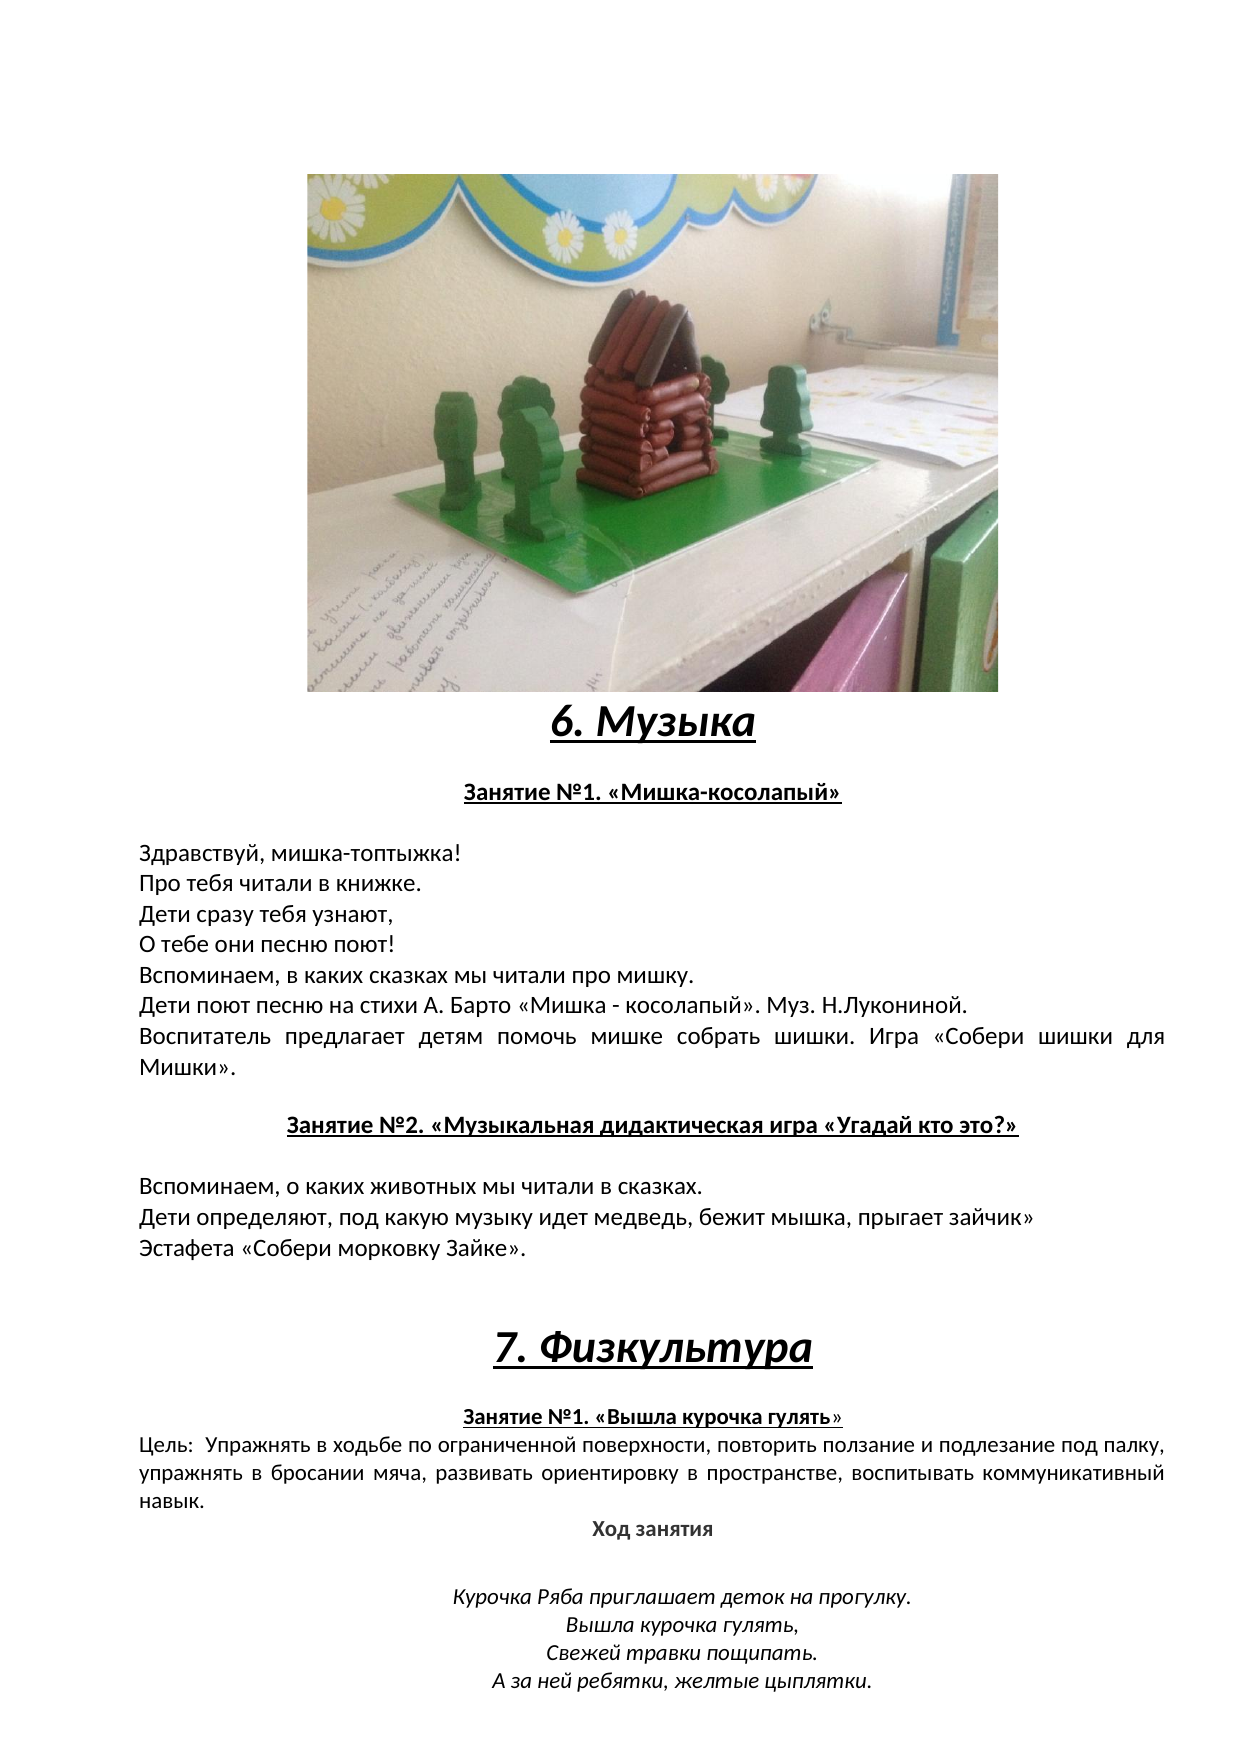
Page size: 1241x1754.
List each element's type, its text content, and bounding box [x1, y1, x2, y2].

text Вспоминаем, в каких сказках мы читали про мишку. [139, 959, 1167, 990]
text Занятие №1. «Мишка-косолапый» [139, 776, 1167, 807]
text Здравствуй, мишка-топтыжка! [139, 837, 1167, 868]
text Занятие №2. «Музыкальная дидактическая игра «Угадай кто это?» [139, 1109, 1167, 1140]
text Эстафета «Собери морковку Зайке». [139, 1231, 1167, 1262]
text Про тебя читали в книжке. [139, 868, 1167, 898]
text 7. Физкультура [139, 1318, 1167, 1374]
text 6. Музыка [139, 692, 1167, 748]
text Занятие №1. «Вышла курочка гулять» [139, 1402, 1167, 1430]
text Дети определяют, под какую музыку идет медведь, бежит мышка, прыгает зайчик» [139, 1201, 1167, 1231]
text О тебе они песню поют! [139, 929, 1167, 959]
text А за ней ребятки, желтые цыплятки. [139, 1666, 1167, 1694]
text Ход занятия [139, 1514, 1167, 1542]
text Вспоминаем, о каких животных мы читали в сказках. [139, 1170, 1167, 1201]
text Воспитатель предлагает детям помочь мишке собрать шишки. Игра «Собери шишки для Мишки». [139, 1020, 1167, 1081]
text Курочка Ряба приглашает деток на прогулку. [139, 1582, 1167, 1610]
picture [307, 174, 999, 692]
text Дети сразу тебя узнают, [139, 898, 1167, 929]
text Вышла курочка гулять, [139, 1610, 1167, 1638]
text Цель: Упражнять в ходьбе по ограниченной поверхности, повторить ползание и подлезание под палку, упражнять в бросании мяча, развивать ориентировку в пространстве, воспитывать коммуникативный навык. [139, 1430, 1167, 1514]
text Свежей травки пощипать. [139, 1638, 1167, 1666]
text Дети поют песню на стихи А. Барто «Мишка - косолапый». Муз. Н.Лукониной. [139, 990, 1167, 1020]
